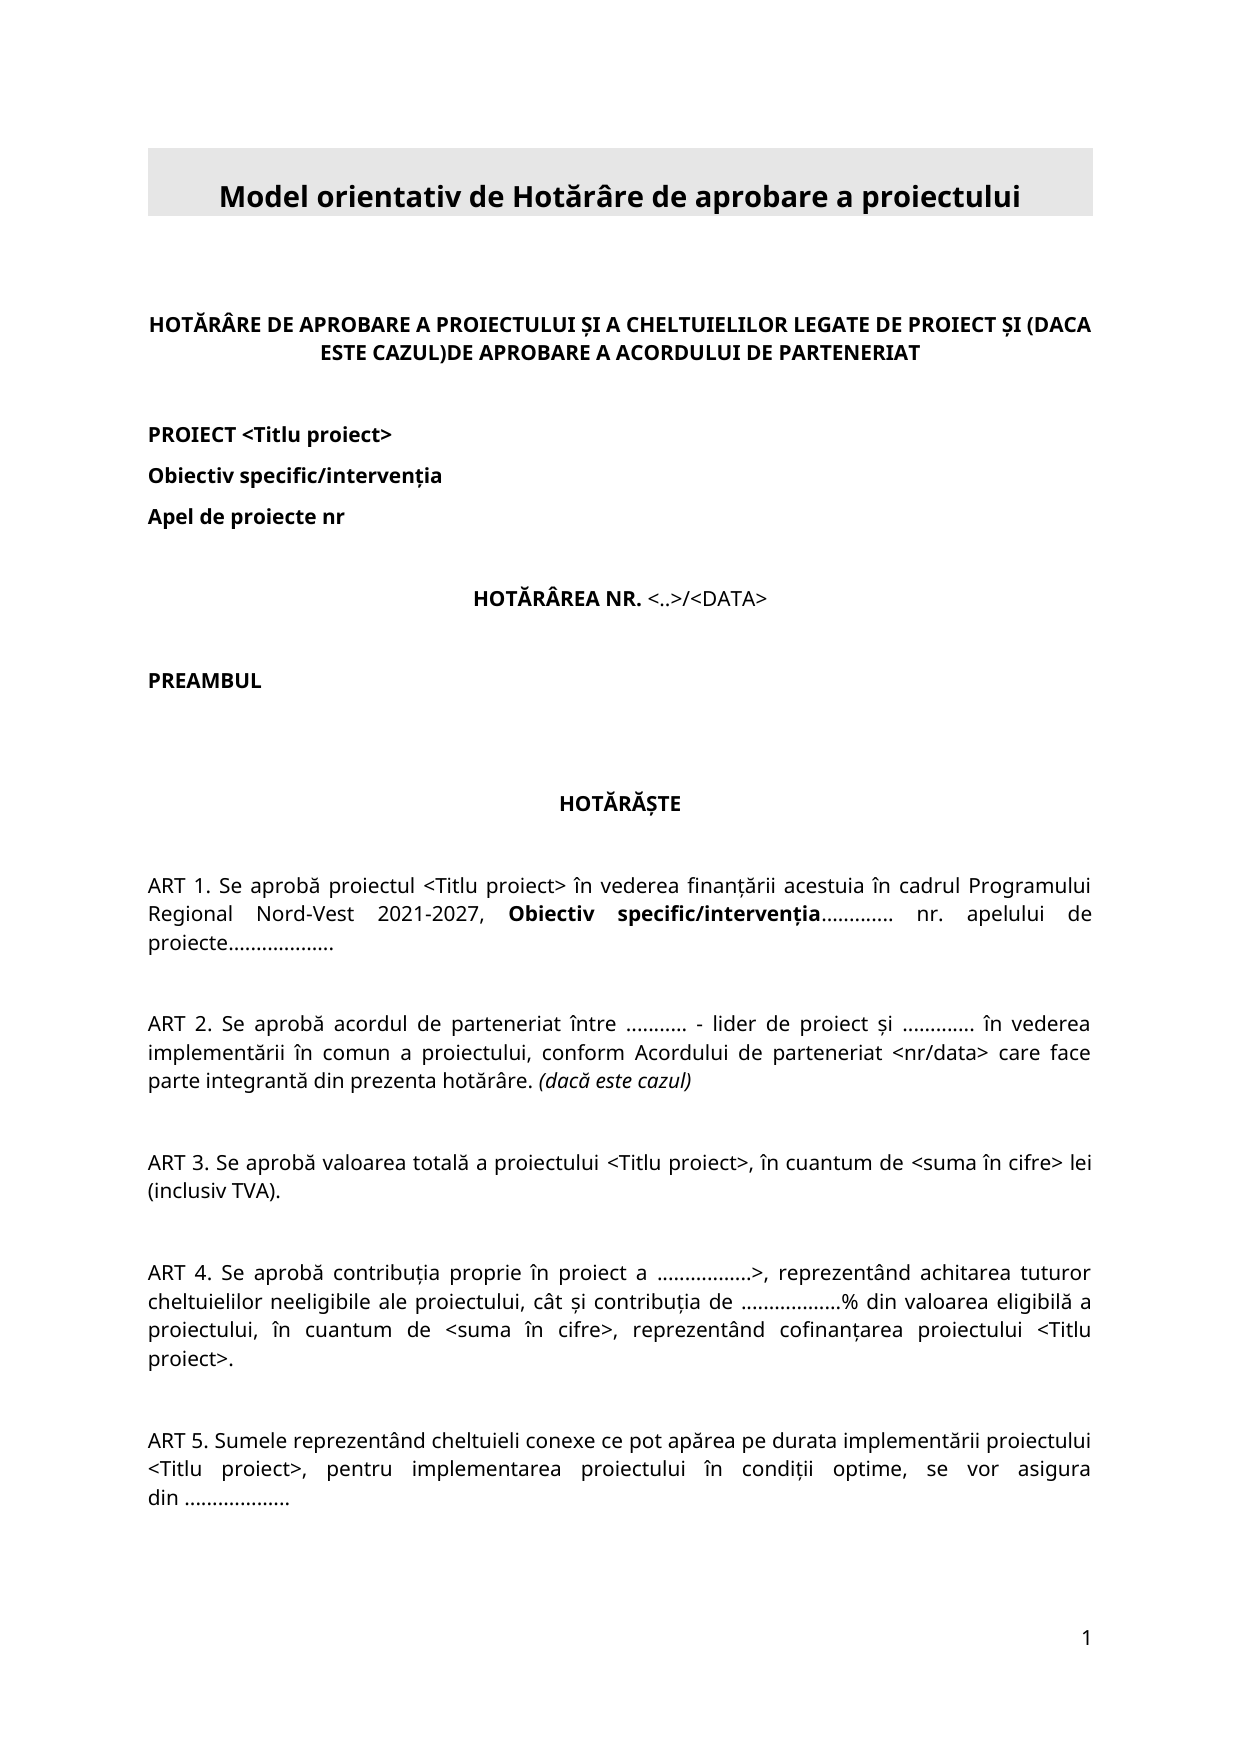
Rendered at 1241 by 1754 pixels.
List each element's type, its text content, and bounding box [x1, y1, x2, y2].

text ART 2. Se aprobă acordul de parteneriat între ........... - lider de proiect şi ............. în vederea implementării în comun a proiectului, conform Acordului de parteneriat <nr/data> care face parte integrantă din prezenta hotărâre. (dacă este cazul) [148, 1009, 1093, 1095]
text Obiectiv specific/intervenţia [148, 461, 1093, 490]
text ART 4. Se aprobă contribuția proprie în proiect a .................>, reprezentând achitarea tuturor cheltuielilor neeligibile ale proiectului, cât și contribuția de ..................% din valoarea eligibilă a proiectului, în cuantum de <suma în cifre>, reprezentând cofinanțarea proiectului <Titlu proiect>. [148, 1258, 1093, 1372]
text HOTĂRÂREA NR. <..>/<DATA> [148, 584, 1093, 613]
text ART 5. Sumele reprezentând cheltuieli conexe ce pot apărea pe durata implementării proiectului <Titlu proiect>, pentru implementarea proiectului în condiții optime, se vor asigura din ................... [148, 1426, 1093, 1511]
text HOTĂRÂRE DE APROBARE A PROIECTULUI ȘI A CHELTUIELILOR LEGATE DE PROIECT ȘI (DACA ESTE CAZUL)DE APROBARE A ACORDULUI DE PARTENERIAT [148, 310, 1093, 367]
text ART 3. Se aprobă valoarea totală a proiectului <Titlu proiect>, în cuantum de <suma în cifre> lei (inclusiv TVA). [148, 1148, 1093, 1205]
list Model orientativ de Hotărâre de aprobare a proiectului [148, 176, 1093, 216]
text HOTĂRĂȘTE [148, 789, 1093, 817]
text PROIECT <Titlu proiect> [148, 420, 1093, 449]
text PREAMBUL [148, 666, 1093, 694]
text Apel de proiecte nr [148, 502, 1093, 531]
text ART 1. Se aprobă proiectul <Titlu proiect> în vederea finanțării acestuia în cadrul Programului Regional Nord-Vest 2021-2027, Obiectiv specific/intervenţia............. nr. apelului de proiecte................... [148, 871, 1093, 956]
